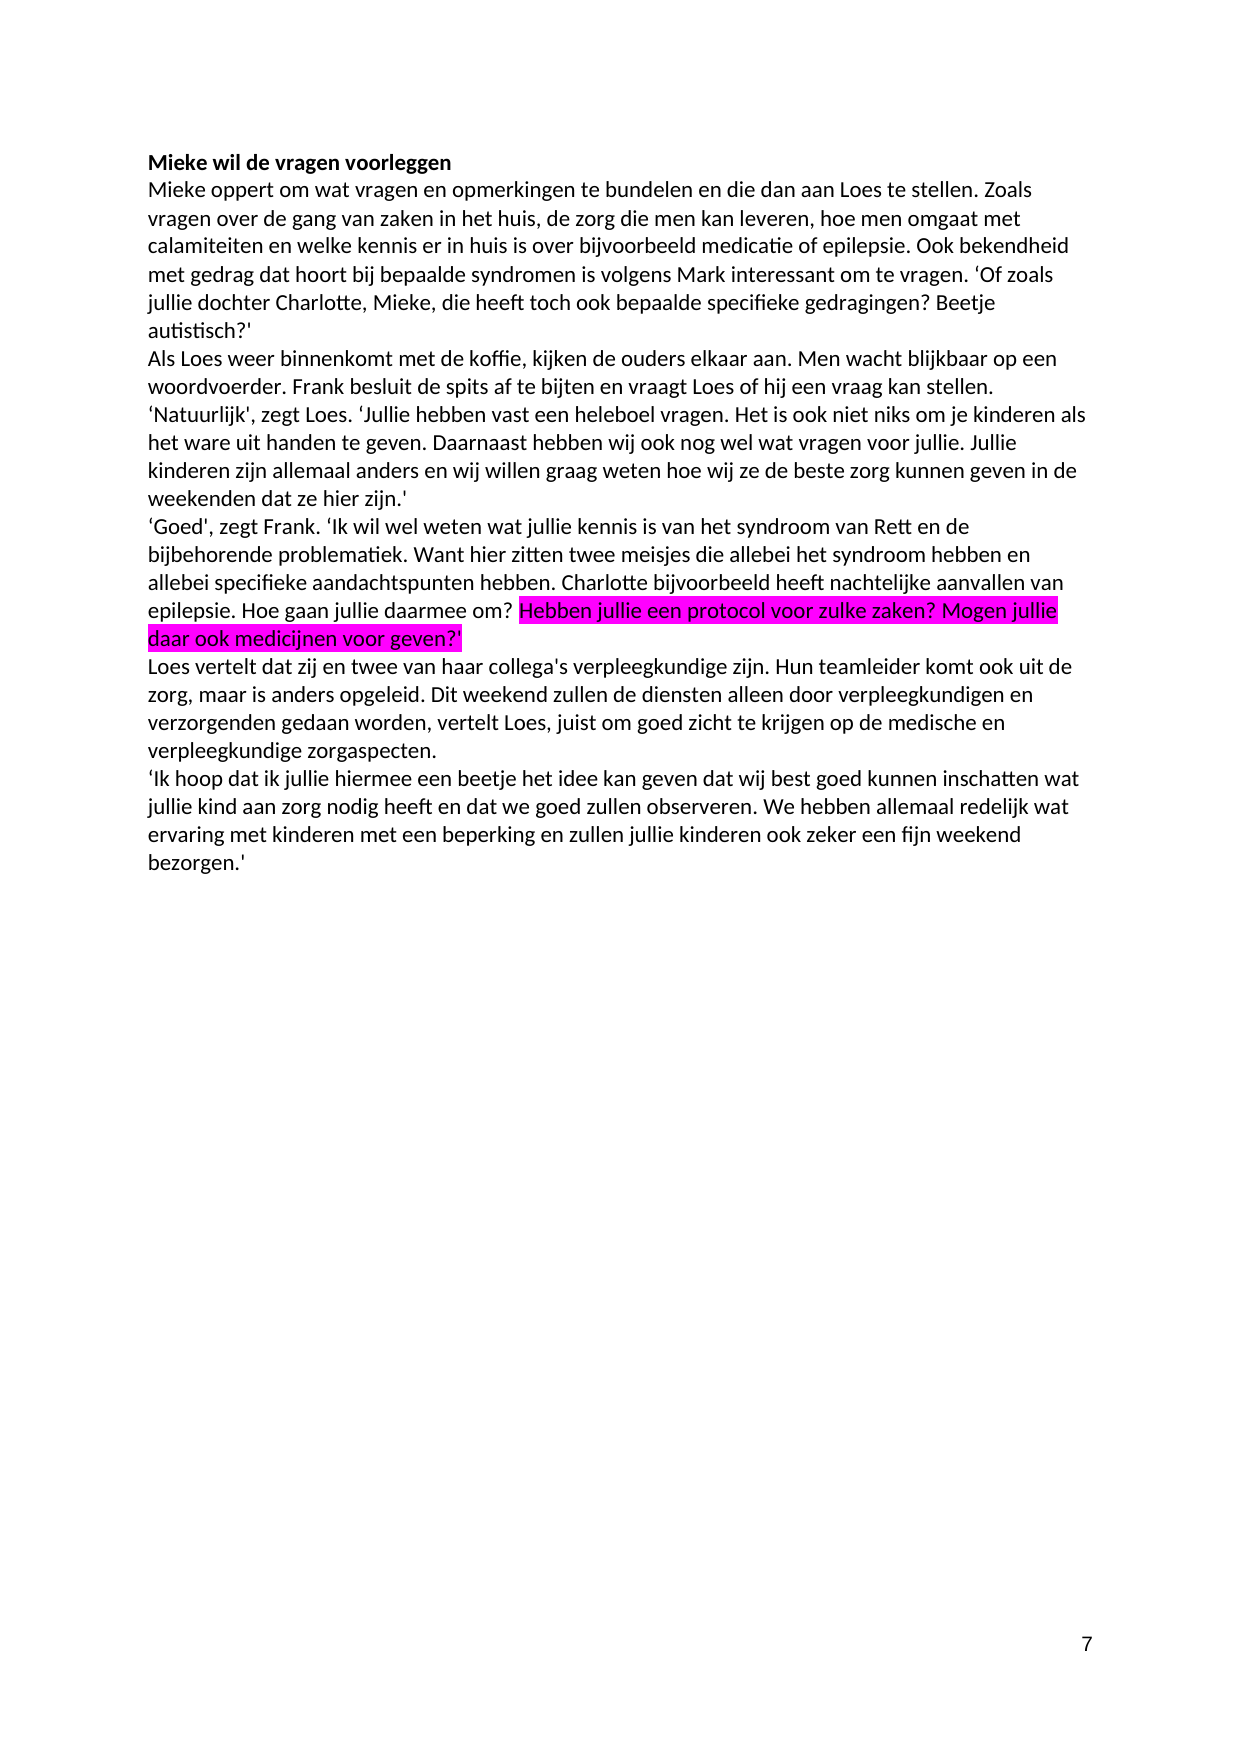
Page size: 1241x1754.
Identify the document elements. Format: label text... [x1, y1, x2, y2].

text ‘Goed', zegt Frank. ‘Ik wil wel weten wat jullie kennis is van het syndroom van Rett en de bijbehorende problematiek. Want hier zitten twee meisjes die allebei het syndroom hebben en allebei specifieke aandachtspunten hebben. Charlotte bijvoorbeeld heeft nachtelijke aanvallen van epilepsie. Hoe gaan jullie daarmee om? Hebben jullie een protocol voor zulke zaken? Mogen jullie daar ook medicijnen voor geven?' [148, 512, 1093, 652]
text Loes vertelt dat zij en twee van haar collega's verpleegkundige zijn. Hun teamleider komt ook uit de zorg, maar is anders opgeleid. Dit weekend zullen de diensten alleen door verpleegkundigen en verzorgenden gedaan worden, vertelt Loes, juist om goed zicht te krijgen op de medische en verpleegkundige zorgaspecten. [148, 652, 1093, 764]
text Als Loes weer binnenkomt met de koffie, kijken de ouders elkaar aan. Men wacht blijkbaar op een woordvoerder. Frank besluit de spits af te bijten en vraagt Loes of hij een vraag kan stellen. ‘Natuurlijk', zegt Loes. ‘Jullie hebben vast een heleboel vragen. Het is ook niet niks om je kinderen als het ware uit handen te geven. Daarnaast hebben wij ook nog wel wat vragen voor jullie. Jullie kinderen zijn allemaal anders en wij willen graag weten hoe wij ze de beste zorg kunnen geven in de weekenden dat ze hier zijn.' [148, 344, 1093, 512]
text ‘Ik hoop dat ik jullie hiermee een beetje het idee kan geven dat wij best goed kunnen inschatten wat jullie kind aan zorg nodig heeft en dat we goed zullen observeren. We hebben allemaal redelijk wat ervaring met kinderen met een beperking en zullen jullie kinderen ook zeker een fijn weekend bezorgen.' [148, 764, 1093, 876]
text Mieke wil de vragen voorleggen [148, 148, 1093, 176]
text Mieke oppert om wat vragen en opmerkingen te bundelen en die dan aan Loes te stellen. Zoals vragen over de gang van zaken in het huis, de zorg die men kan leveren, hoe men omgaat met calamiteiten en welke kennis er in huis is over bijvoorbeeld medicatie of epilepsie. Ook bekendheid met gedrag dat hoort bij bepaalde syndromen is volgens Mark interessant om te vragen. ‘Of zoals jullie dochter Charlotte, Mieke, die heeft toch ook bepaalde specifieke gedragingen? Beetje autistisch?' [148, 176, 1093, 344]
